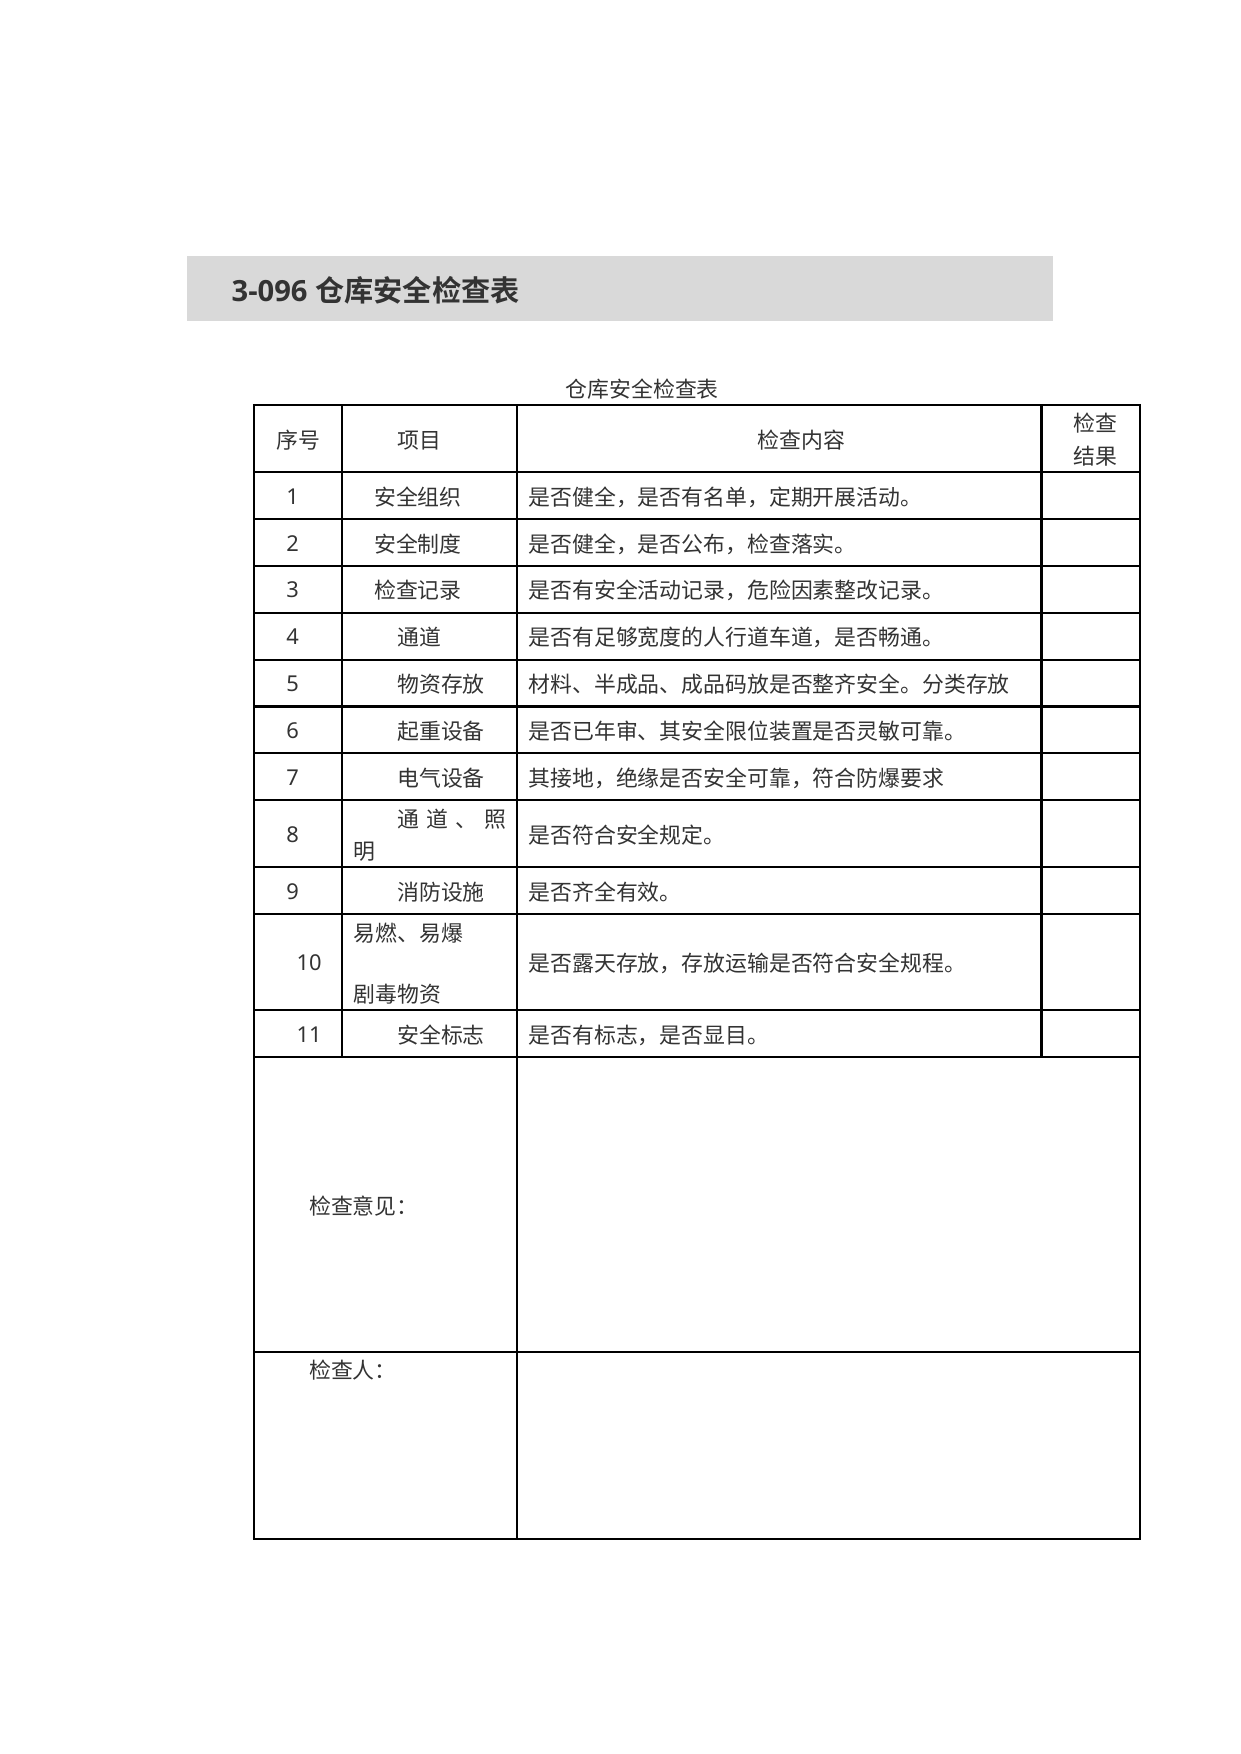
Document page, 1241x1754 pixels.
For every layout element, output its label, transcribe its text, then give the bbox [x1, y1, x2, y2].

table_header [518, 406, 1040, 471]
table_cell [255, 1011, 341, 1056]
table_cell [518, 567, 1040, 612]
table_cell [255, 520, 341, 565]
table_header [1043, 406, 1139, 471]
text 仓库安全检查表 [187, 371, 1053, 404]
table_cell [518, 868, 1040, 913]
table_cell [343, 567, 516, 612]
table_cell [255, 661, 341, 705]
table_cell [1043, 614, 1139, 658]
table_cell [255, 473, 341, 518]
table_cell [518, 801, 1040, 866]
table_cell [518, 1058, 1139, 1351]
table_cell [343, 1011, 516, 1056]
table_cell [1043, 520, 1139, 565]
subtitle 3-096 仓库安全检查表 [187, 256, 1053, 321]
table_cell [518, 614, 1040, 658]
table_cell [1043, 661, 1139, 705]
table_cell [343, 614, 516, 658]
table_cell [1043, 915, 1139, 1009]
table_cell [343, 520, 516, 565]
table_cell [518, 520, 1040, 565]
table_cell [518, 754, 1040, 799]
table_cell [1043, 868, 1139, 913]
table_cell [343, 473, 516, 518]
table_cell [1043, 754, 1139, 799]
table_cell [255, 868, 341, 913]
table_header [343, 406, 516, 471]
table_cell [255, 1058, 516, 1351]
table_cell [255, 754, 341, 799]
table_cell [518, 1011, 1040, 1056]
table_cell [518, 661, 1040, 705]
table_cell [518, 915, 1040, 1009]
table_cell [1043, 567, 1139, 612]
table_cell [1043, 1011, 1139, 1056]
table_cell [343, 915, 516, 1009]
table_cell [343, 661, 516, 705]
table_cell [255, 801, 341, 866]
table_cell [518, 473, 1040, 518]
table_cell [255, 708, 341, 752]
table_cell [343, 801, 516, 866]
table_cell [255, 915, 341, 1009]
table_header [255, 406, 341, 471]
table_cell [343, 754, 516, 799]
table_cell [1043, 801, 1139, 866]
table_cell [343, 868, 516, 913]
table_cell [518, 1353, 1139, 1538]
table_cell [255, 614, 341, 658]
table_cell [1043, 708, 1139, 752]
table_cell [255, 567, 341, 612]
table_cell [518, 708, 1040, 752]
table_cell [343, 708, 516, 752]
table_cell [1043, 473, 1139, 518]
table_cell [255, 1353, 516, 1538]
